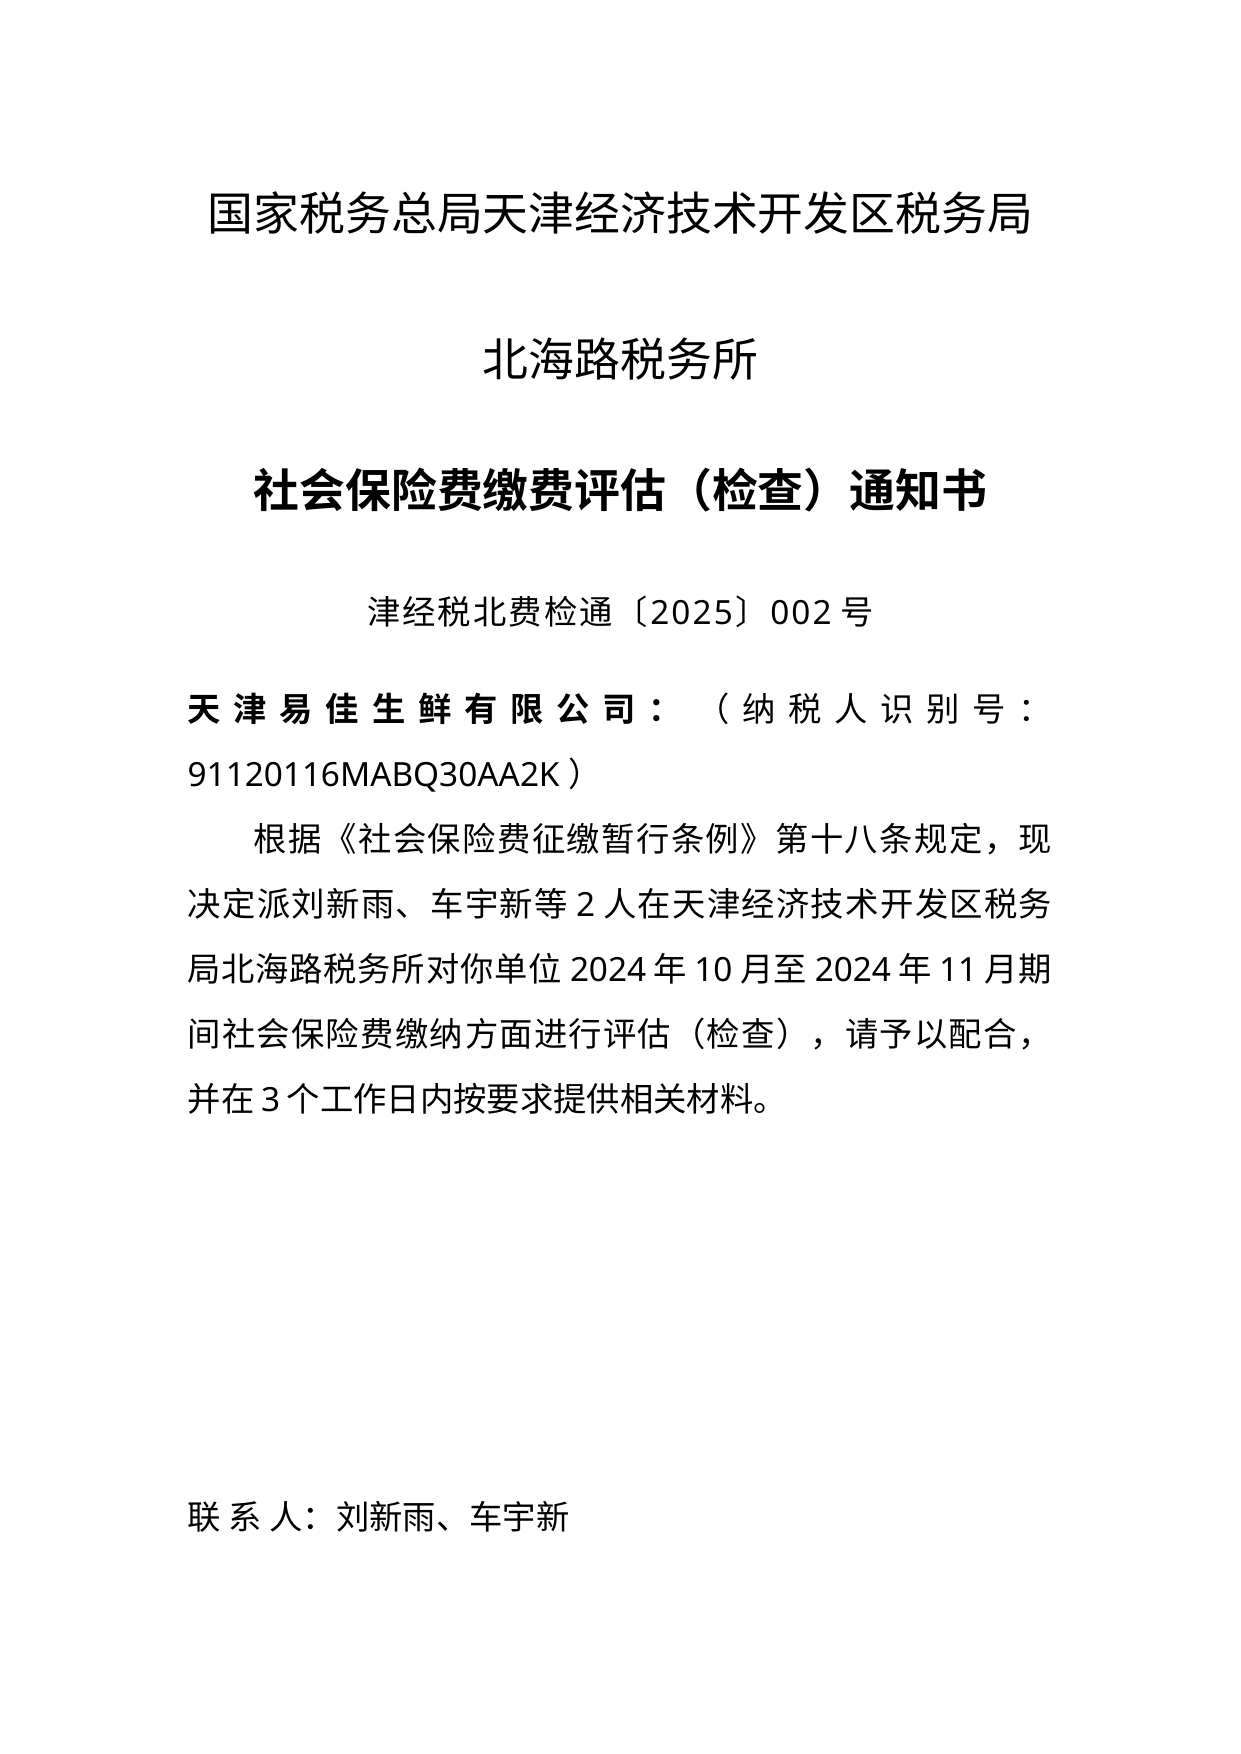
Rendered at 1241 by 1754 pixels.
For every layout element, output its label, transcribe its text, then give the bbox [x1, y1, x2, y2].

text 根据《社会保险费征缴暂行条例》第十八条规定，现决定派刘新雨、车宇新等2人在天津经济技术开发区税务局北海路税务所对你单位2024年10月至2024年11月期间社会保险费缴纳方面进行评估（检查），请予以配合，并在3个工作日内按要求提供相关材料。 [187, 804, 1053, 1129]
text 联 系 人：刘新雨、车宇新 [187, 1482, 1053, 1547]
text 天津易佳生鲜有限公司：（纳税人识别号：91120116MABQ30AA2K ） [187, 674, 1053, 804]
text 国家税务总局天津经济技术开发区税务局北海路税务所 [187, 162, 1053, 406]
text 社会保险费缴费评估（检查）通知书 [187, 439, 1053, 536]
text 津经税北费检通〔2025〕002号 [187, 586, 1053, 634]
